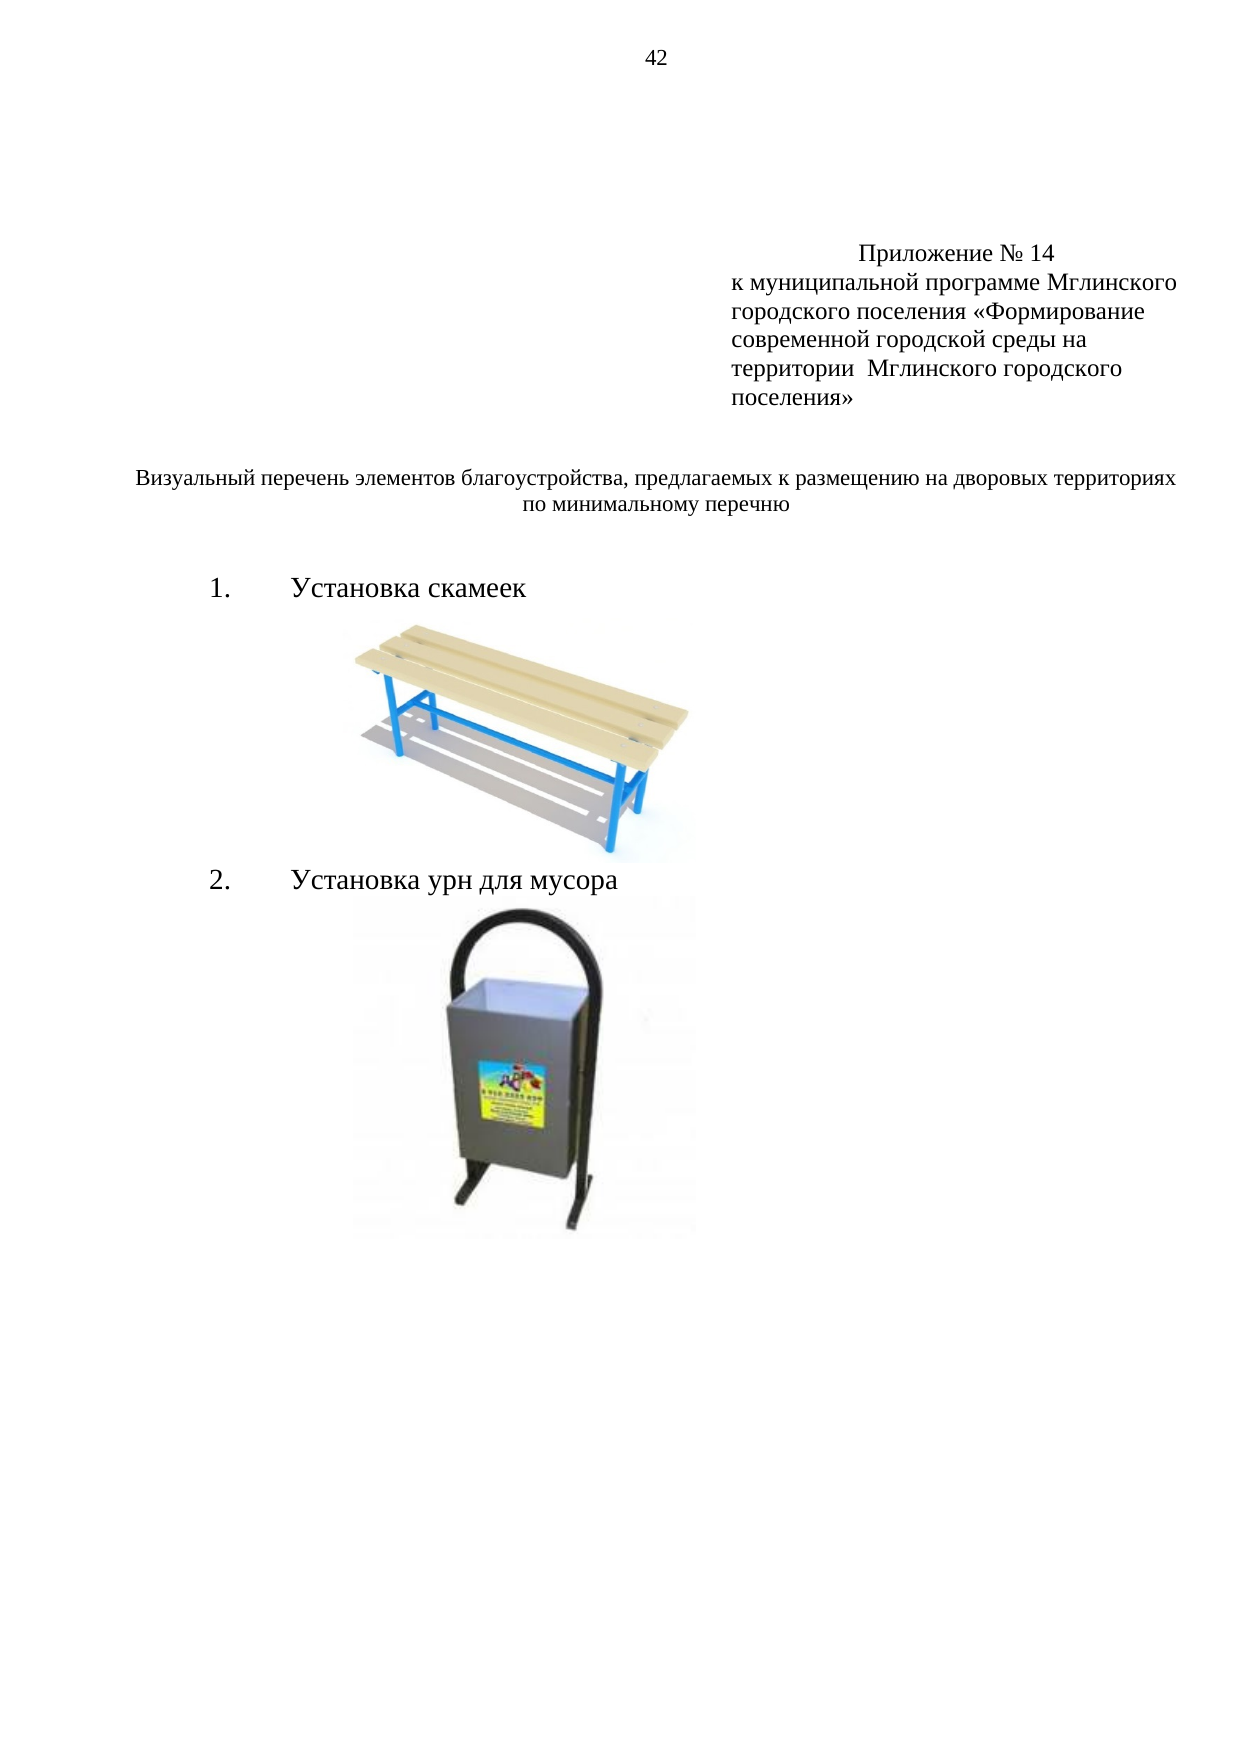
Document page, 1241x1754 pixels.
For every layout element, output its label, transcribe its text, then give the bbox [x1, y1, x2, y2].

table_cell Установка урн для мусора [249, 862, 707, 1239]
text Визуальный перечень элементов благоустройства, предлагаемых к размещению на дворовых территориях по минимальному перечню [131, 463, 1181, 516]
table_cell 2. [161, 862, 249, 1239]
text Приложение № 14 [731, 238, 1181, 267]
table_header Установка скамеек [249, 571, 707, 862]
table_header 1. [161, 571, 249, 862]
text к муниципальной программе Мглинского городского поселения «Формирование современной городской среды на территории Мглинского городского поселения» [731, 267, 1181, 411]
picture [342, 618, 696, 863]
picture [353, 896, 696, 1239]
